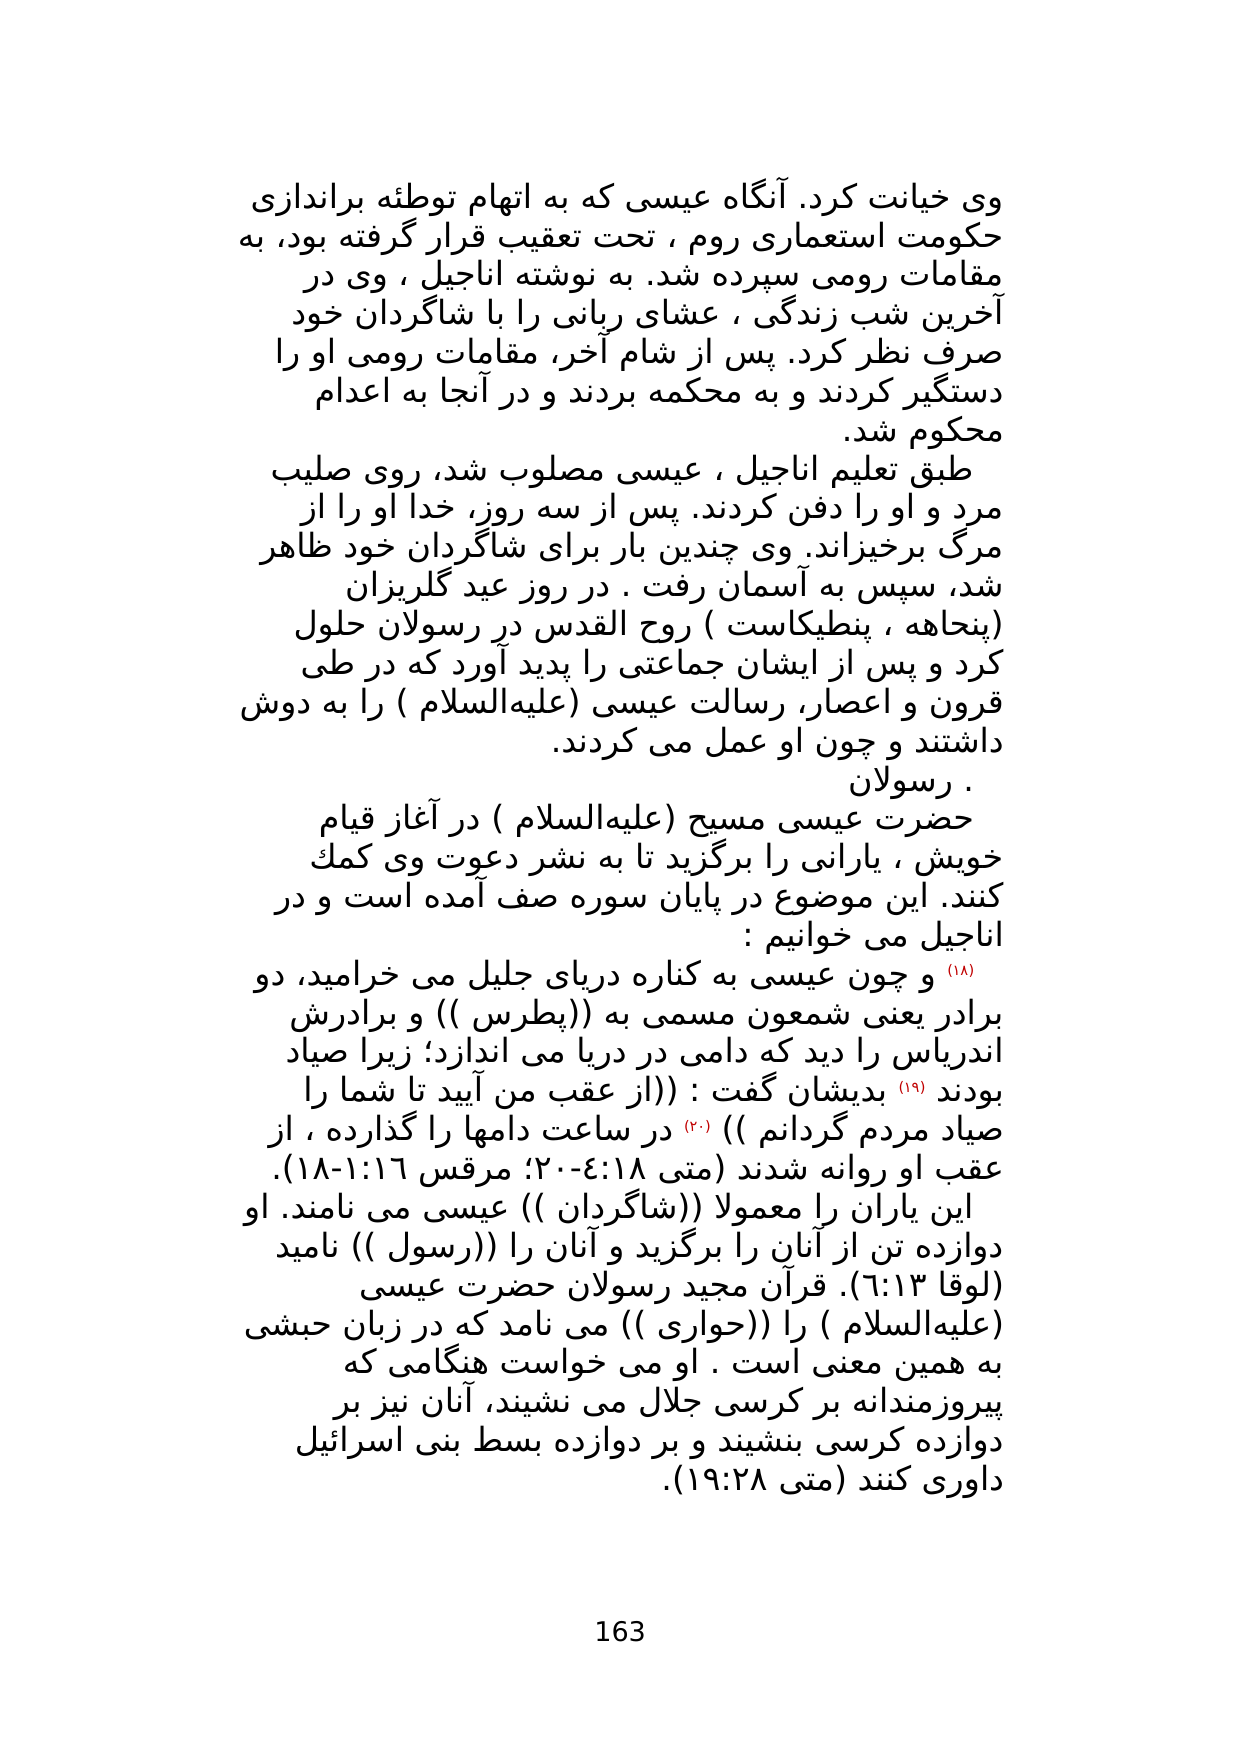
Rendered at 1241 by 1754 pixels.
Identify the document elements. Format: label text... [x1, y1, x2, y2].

text . رسولان [236, 760, 1004, 799]
text (١٨) و چون عيسى به كناره درياى جليل مى خراميد، دو برادر يعنى شمعون مسمى به ((پطرس )) و برادرش اندرياس را ديد كه دامى در دريا مى اندازد؛ زيرا صياد بودند (١٩) بديشان گفت : ((از عقب من آييد تا شما را صياد مردم گردانم )) (٢٠) در ساعت دامها را گذارده ، از عقب او روانه شدند (متى ٤:١٨-٢٠؛ مرقس ١:١٦-١٨). [236, 954, 1004, 1187]
text حضرت عيسى مسيح (عليه‌السلام ) در آغاز قيام خويش ، يارانى را برگزيد تا به نشر دعوت وى كمك كنند. اين موضوع در پايان سوره صف آمده است و در اناجيل مى خوانيم : [236, 799, 1004, 954]
text اين ياران را معمولا ((شاگردان )) عيسى مى نامند. او دوازده تن از آنان را برگزيد و آنان را ((رسول )) ناميد (لوقا ٦:١٣). قرآن مجيد رسولان حضرت عيسى (عليه‌السلام ) را ((حوارى )) مى نامد كه در زبان حبشى به همين معنى است . او مى خواست هنگامى كه پيروزمندانه بر كرسى جلال مى نشيند، آنان نيز بر دوازده كرسى بنشيند و بر دوازده بسط بنى اسرائيل داورى كنند (متى ١٩:٢٨). [236, 1187, 1004, 1498]
text طبق تعليم اناجيل ، عيسى مصلوب شد، روى صليب مرد و او را دفن كردند. پس از سه روز، خدا او را از مرگ برخيزاند. وى چندين بار براى شاگردان خود ظاهر شد، سپس به آسمان رفت . در روز عيد گلريزان (پنحاهه ، پنطيكاست ) روح القدس در رسولان حلول كرد و پس از ايشان جماعتى را پديد آورد كه در طى قرون و اعصار، رسالت عيسى (عليه‌السلام ) را به دوش داشتند و چون او عمل مى كردند. [236, 449, 1004, 760]
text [236, 177, 1004, 449]
